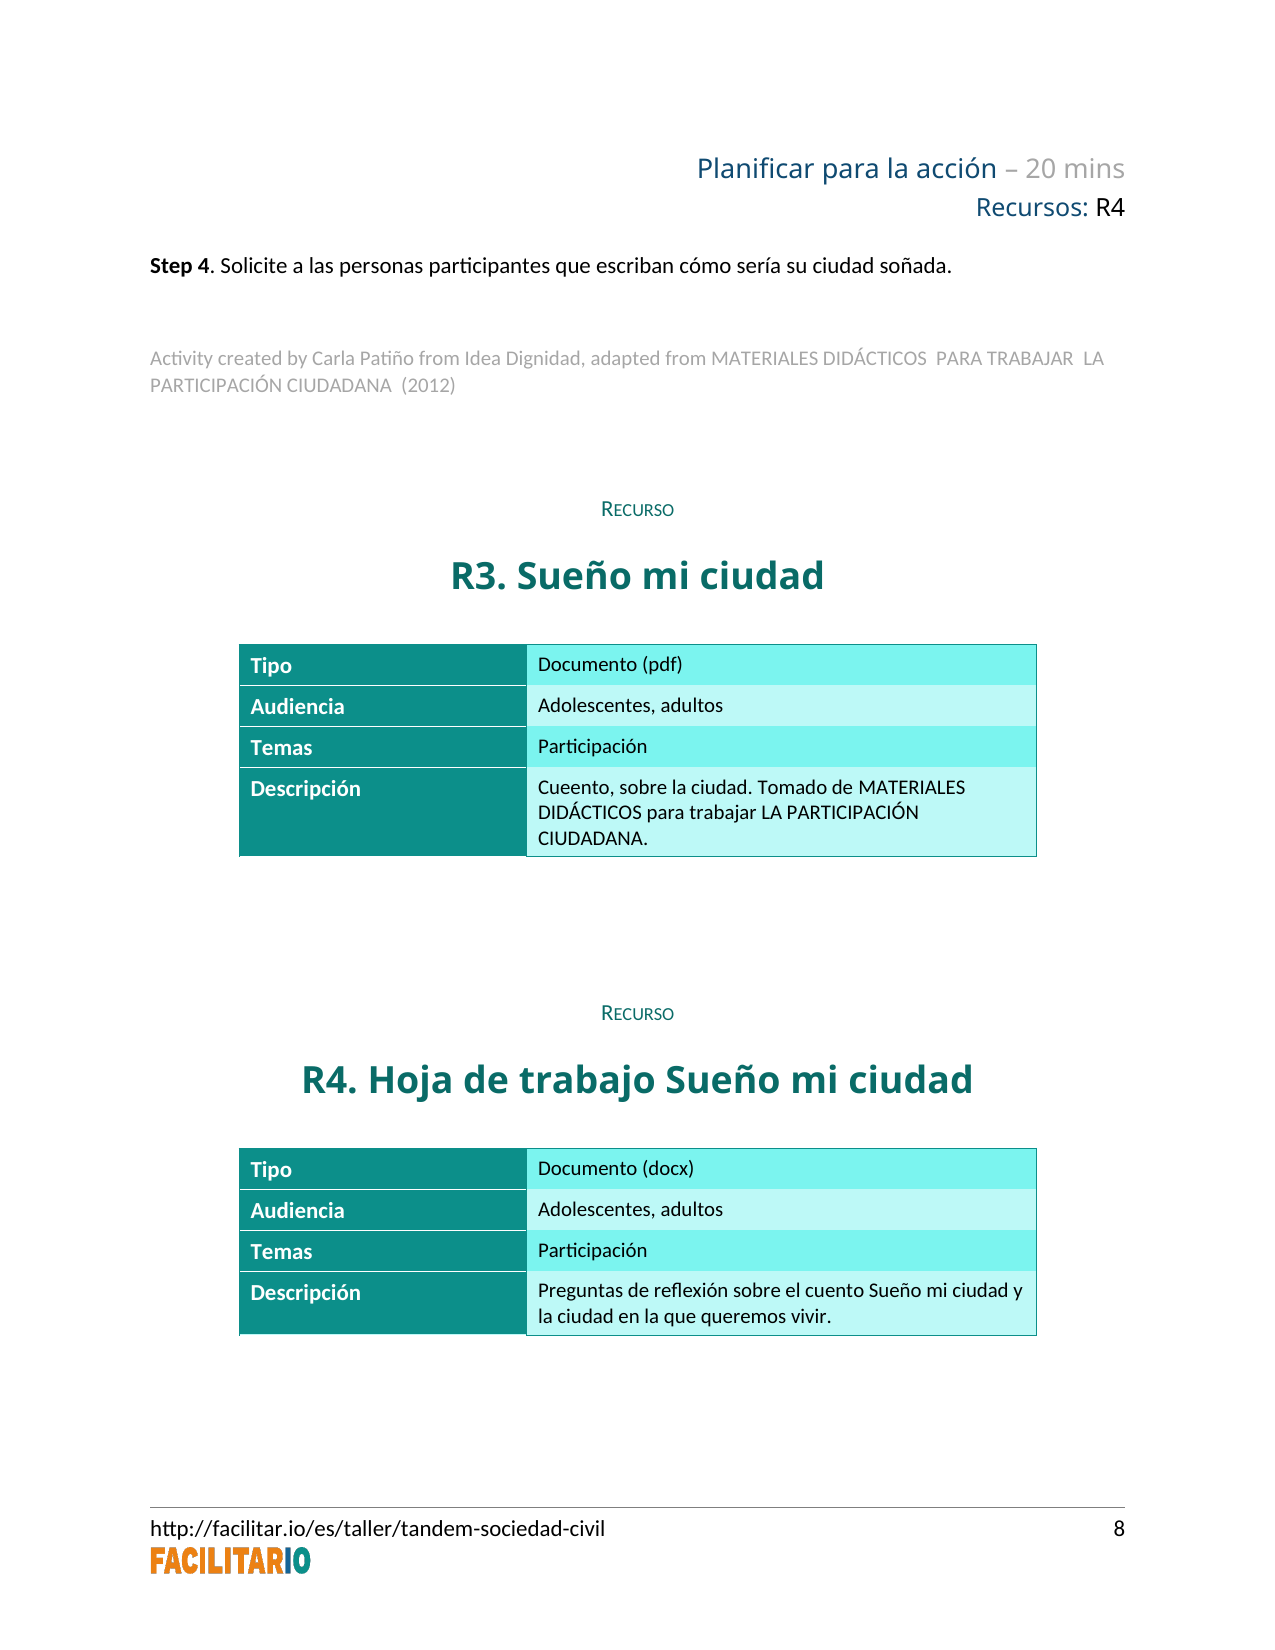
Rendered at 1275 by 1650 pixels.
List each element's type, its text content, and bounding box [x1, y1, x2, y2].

table_cell Temas [240, 727, 526, 767]
table_cell Adolescentes, adultos [527, 1189, 1036, 1230]
table_cell Participación [527, 1230, 1036, 1271]
text Recursos: R4 [150, 190, 1125, 224]
subtitle Planificar para la acción – 20 mins [150, 150, 1125, 187]
subtitle R4. Hoja de trabajo Sueño mi ciudad [150, 1053, 1125, 1104]
table_cell Adolescentes, adultos [527, 685, 1036, 726]
table_cell Preguntas de reflexión sobre el cuento Sueño mi ciudad y la ciudad en la que queremos vivir. [527, 1271, 1036, 1334]
text Recurso [150, 998, 1125, 1026]
table_cell Cueento, sobre la ciudad. Tomado de MATERIALES DIDÁCTICOS para trabajar LA PARTICIPACIÓN CIUDADANA. [527, 767, 1036, 856]
table_cell Audiencia [240, 1190, 526, 1230]
text Step 4. Solicite a las personas participantes que escriban cómo sería su ciudad soñada. [150, 252, 1125, 279]
table_header Documento (docx) [527, 1149, 1036, 1189]
table_header Tipo [240, 1149, 526, 1189]
table_cell Descripción [240, 1272, 526, 1334]
text Recurso [150, 494, 1125, 522]
picture [145, 1544, 315, 1576]
table_header Documento (pdf) [527, 645, 1036, 685]
subtitle R3. Sueño mi ciudad [150, 549, 1125, 600]
text Activity created by Carla Patiño from Idea Dignidad, adapted from MATERIALES DIDÁCTICOS PARA TRABAJAR LA PARTICIPACIÓN CIUDADANA (2012) [150, 345, 1125, 398]
table_cell Audiencia [240, 686, 526, 726]
table_cell Temas [240, 1231, 526, 1271]
table_cell Descripción [240, 768, 526, 856]
table_header Tipo [240, 645, 526, 685]
table_cell Participación [527, 726, 1036, 767]
